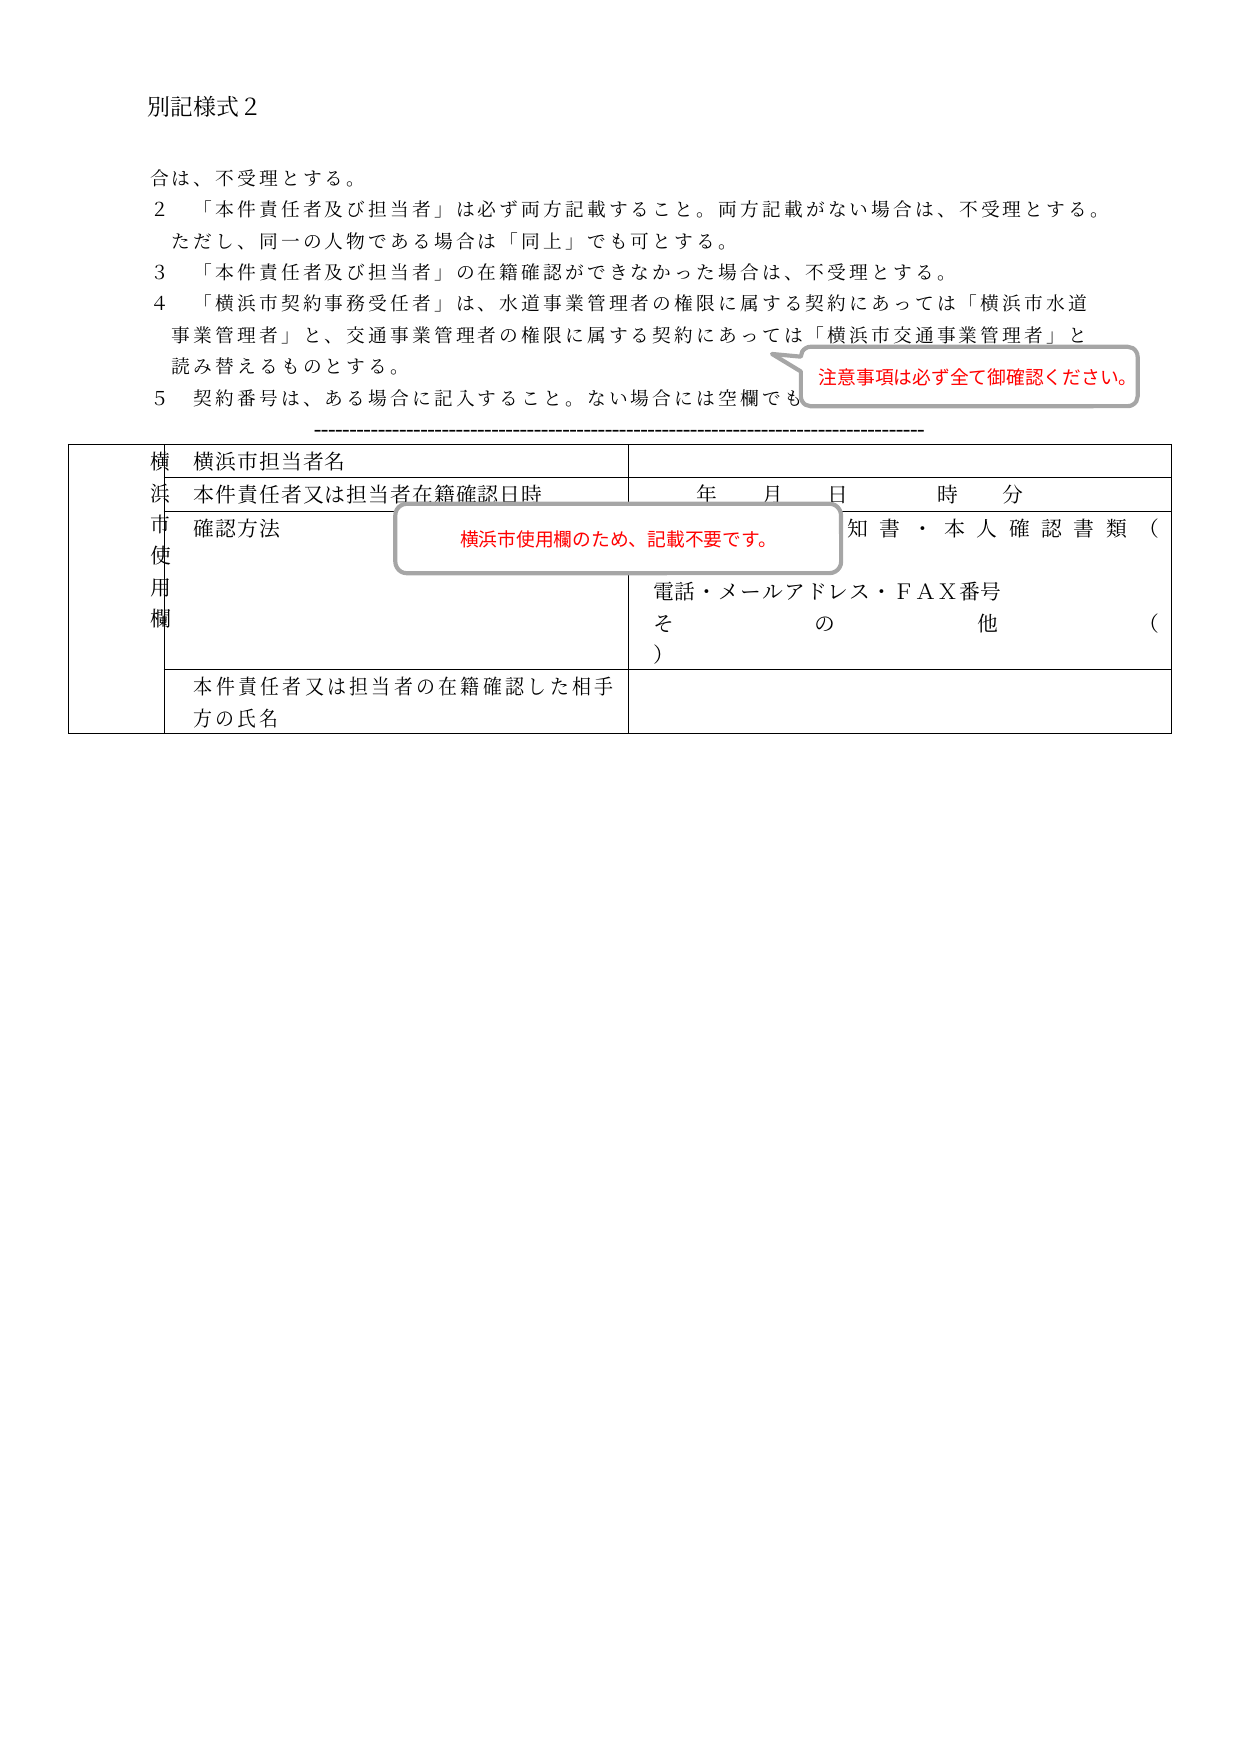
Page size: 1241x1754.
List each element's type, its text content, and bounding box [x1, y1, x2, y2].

text ３ 「本件責任者及び担当者」の在籍確認ができなかった場合は、不受理とする。 [150, 256, 1090, 287]
table_cell 年 月 日 時 分 [629, 478, 1171, 511]
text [150, 162, 1090, 193]
table_cell 申請書類・通知書・本人確認書類（ ） 電話・メールアドレス・ＦＡＸ番号 その他（ ） [629, 512, 1171, 669]
text -------------------------------------------------------------------------------------- [150, 412, 1090, 444]
table_cell [629, 670, 1171, 733]
table_cell 本件責任者又は担当者在籍確認日時 [165, 478, 628, 511]
table_header [629, 445, 1171, 477]
table_cell 本件責任者又は担当者の在籍確認した相手方の氏名 [165, 670, 628, 733]
table_header 横浜市担当者名 [165, 445, 628, 477]
text ２ 「本件責任者及び担当者」は必ず両方記載すること。両方記載がない場合は、不受理とする。ただし、同一の人物である場合は「同上」でも可とする。 [150, 193, 1090, 256]
text ５ 契約番号は、ある場合に記入すること。ない場合には空欄でも可とする。 [150, 381, 1090, 412]
table_cell 確認方法 [165, 512, 628, 669]
text ４ 「横浜市契約事務受任者」は、水道事業管理者の権限に属する契約にあっては「横浜市水道事業管理者」と、交通事業管理者の権限に属する契約にあっては「横浜市交通事業管理者」と読み替えるものとする。 [150, 287, 1090, 381]
table_header 横浜市使用欄 [69, 445, 164, 733]
